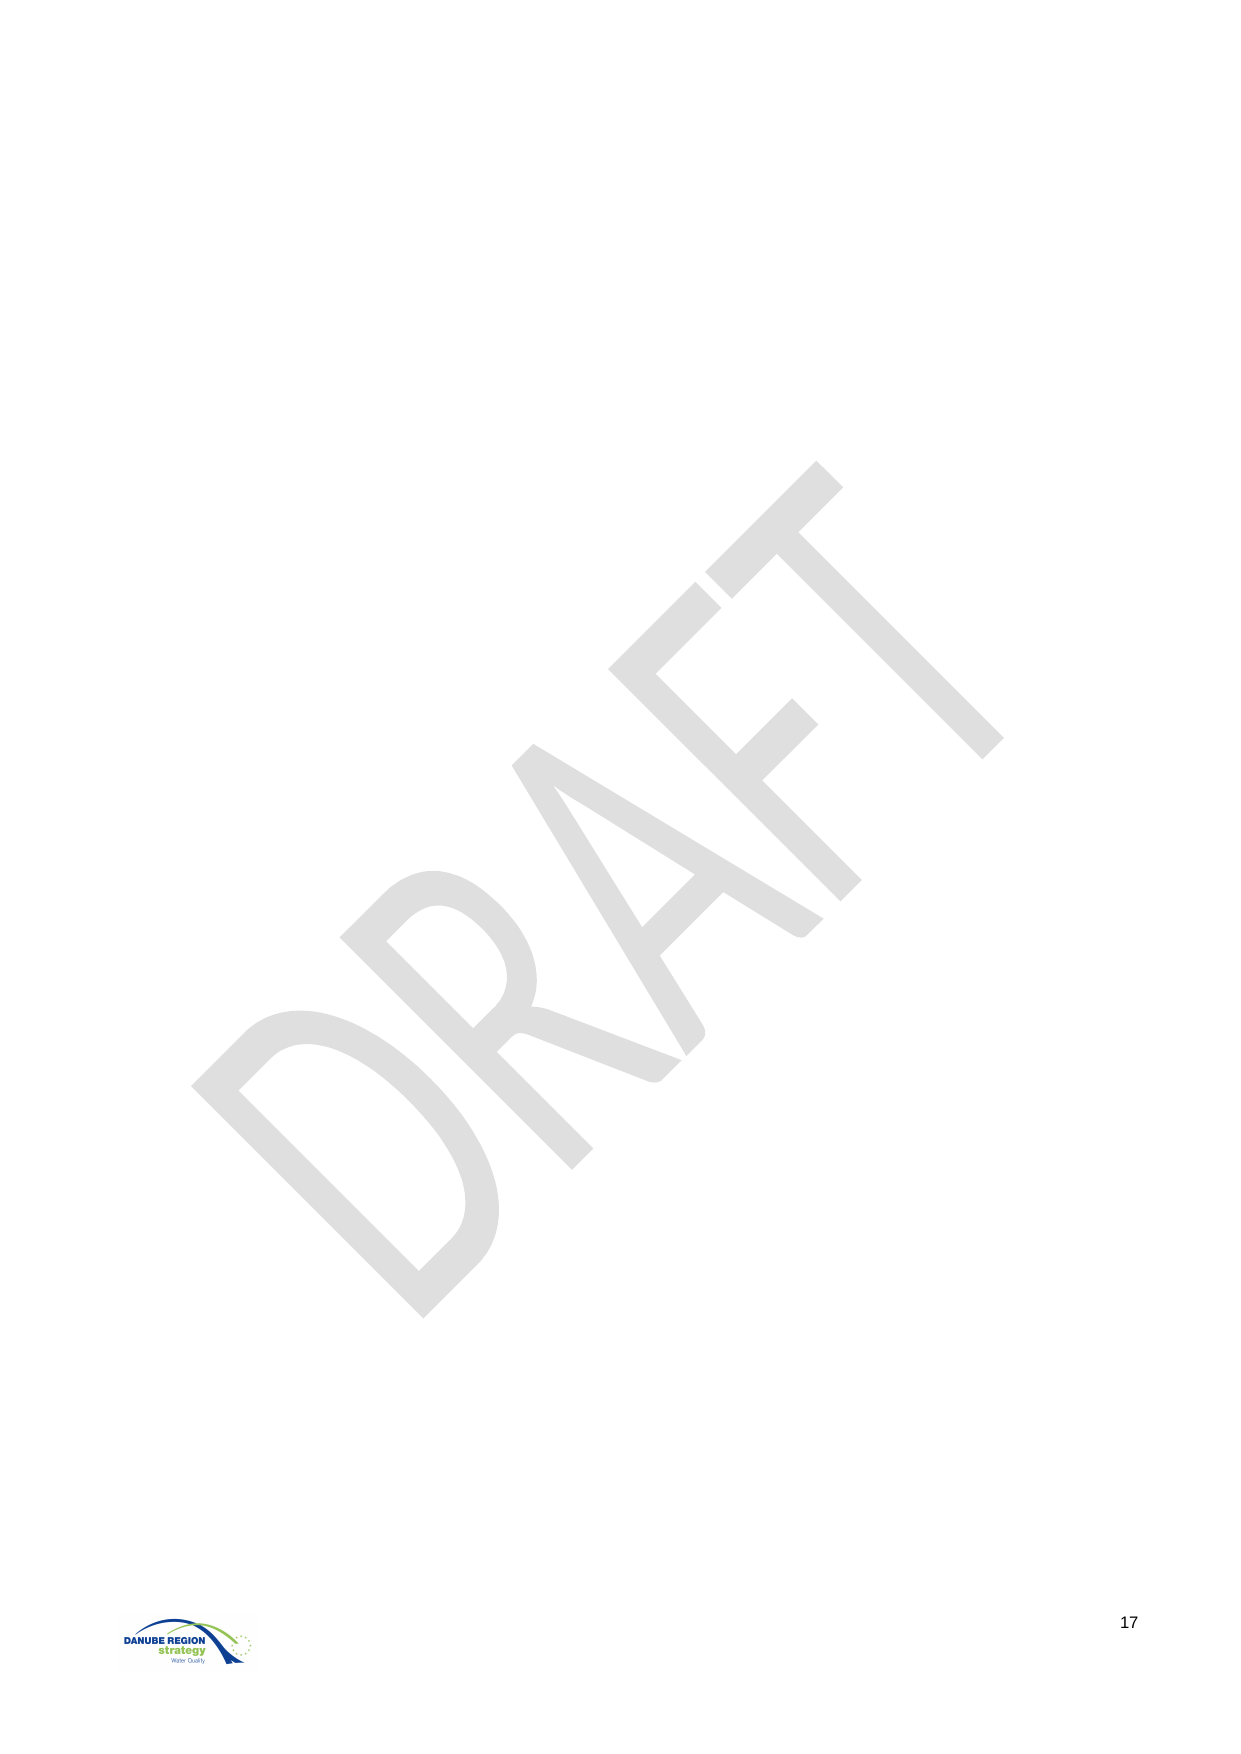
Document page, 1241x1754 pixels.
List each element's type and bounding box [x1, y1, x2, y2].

picture [118, 1613, 258, 1671]
